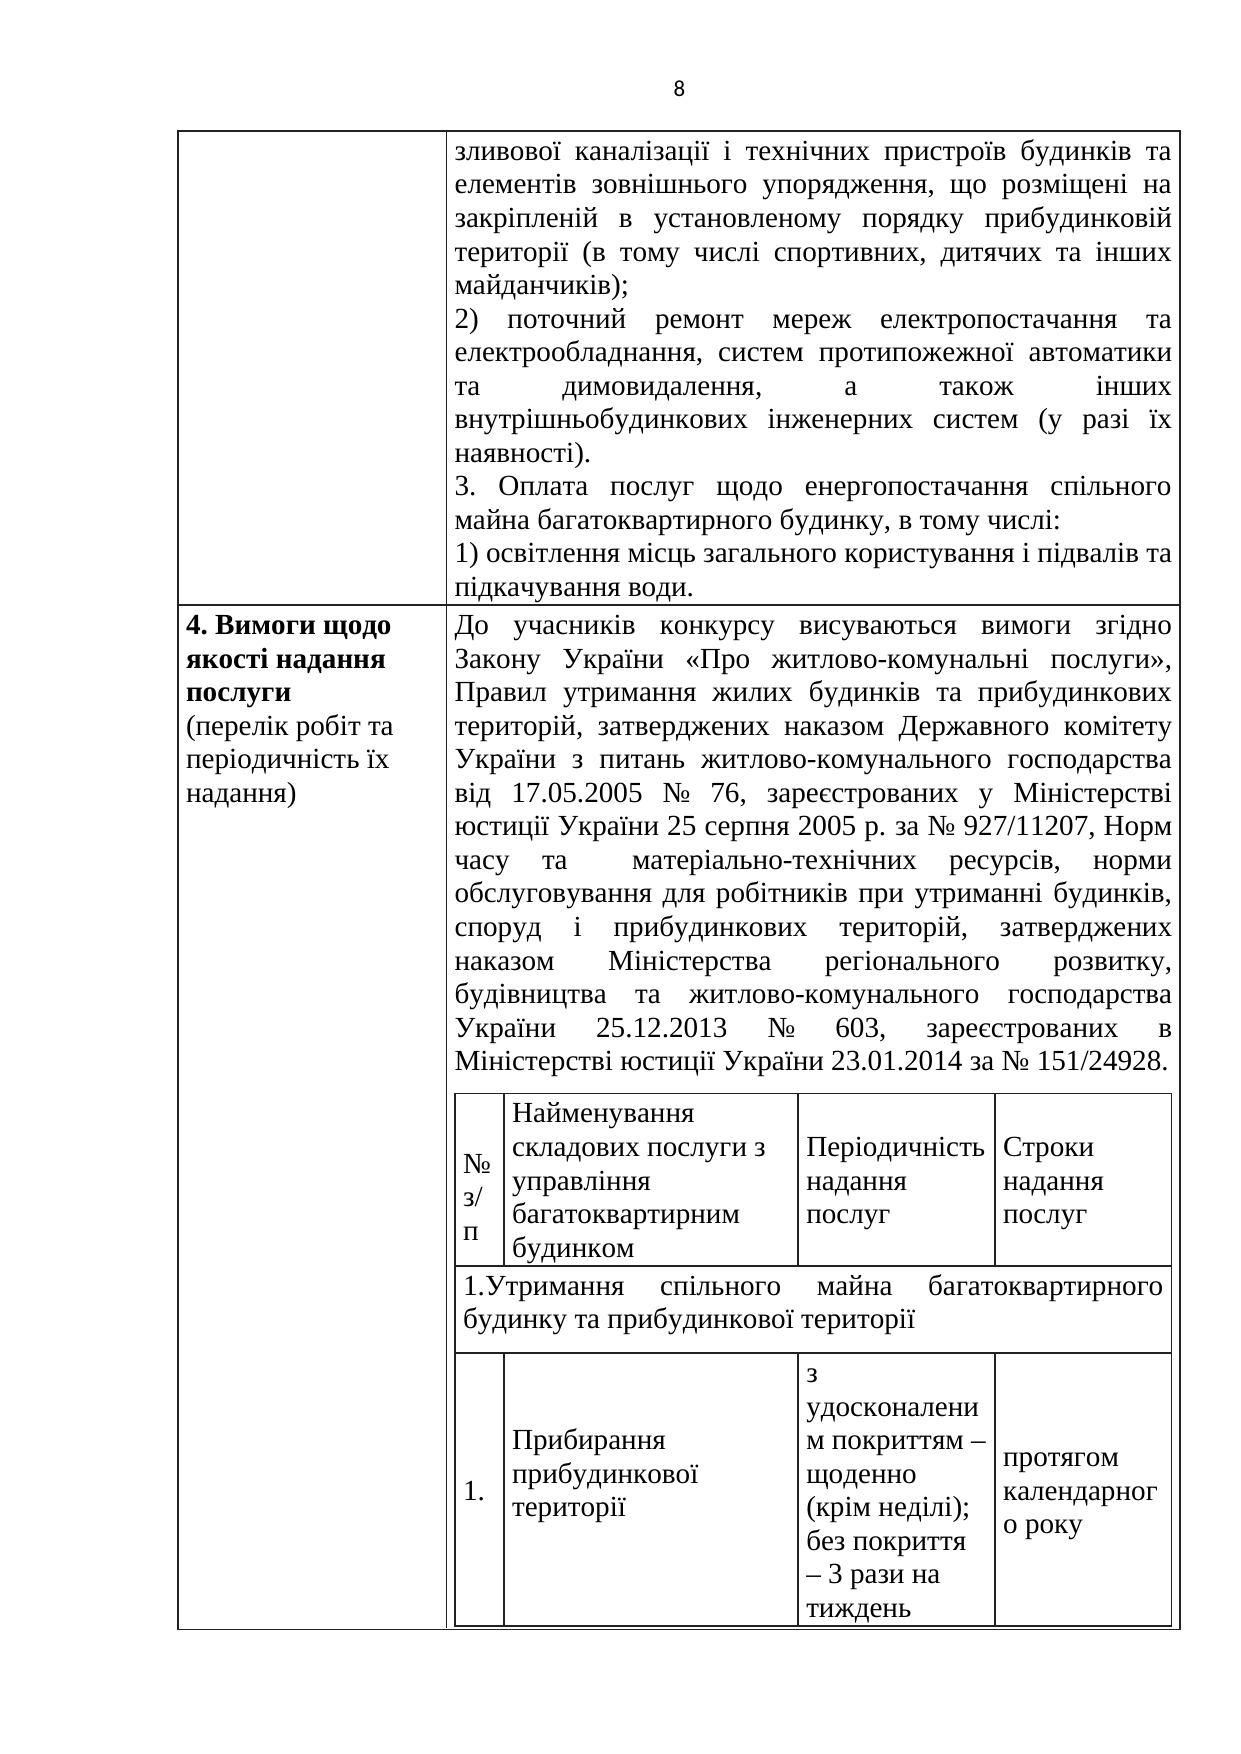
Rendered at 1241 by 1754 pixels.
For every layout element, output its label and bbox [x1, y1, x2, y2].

table_cell [179, 606, 446, 1628]
table_cell [447, 132, 1179, 604]
table_cell [447, 606, 1179, 1628]
table_cell [179, 132, 446, 604]
